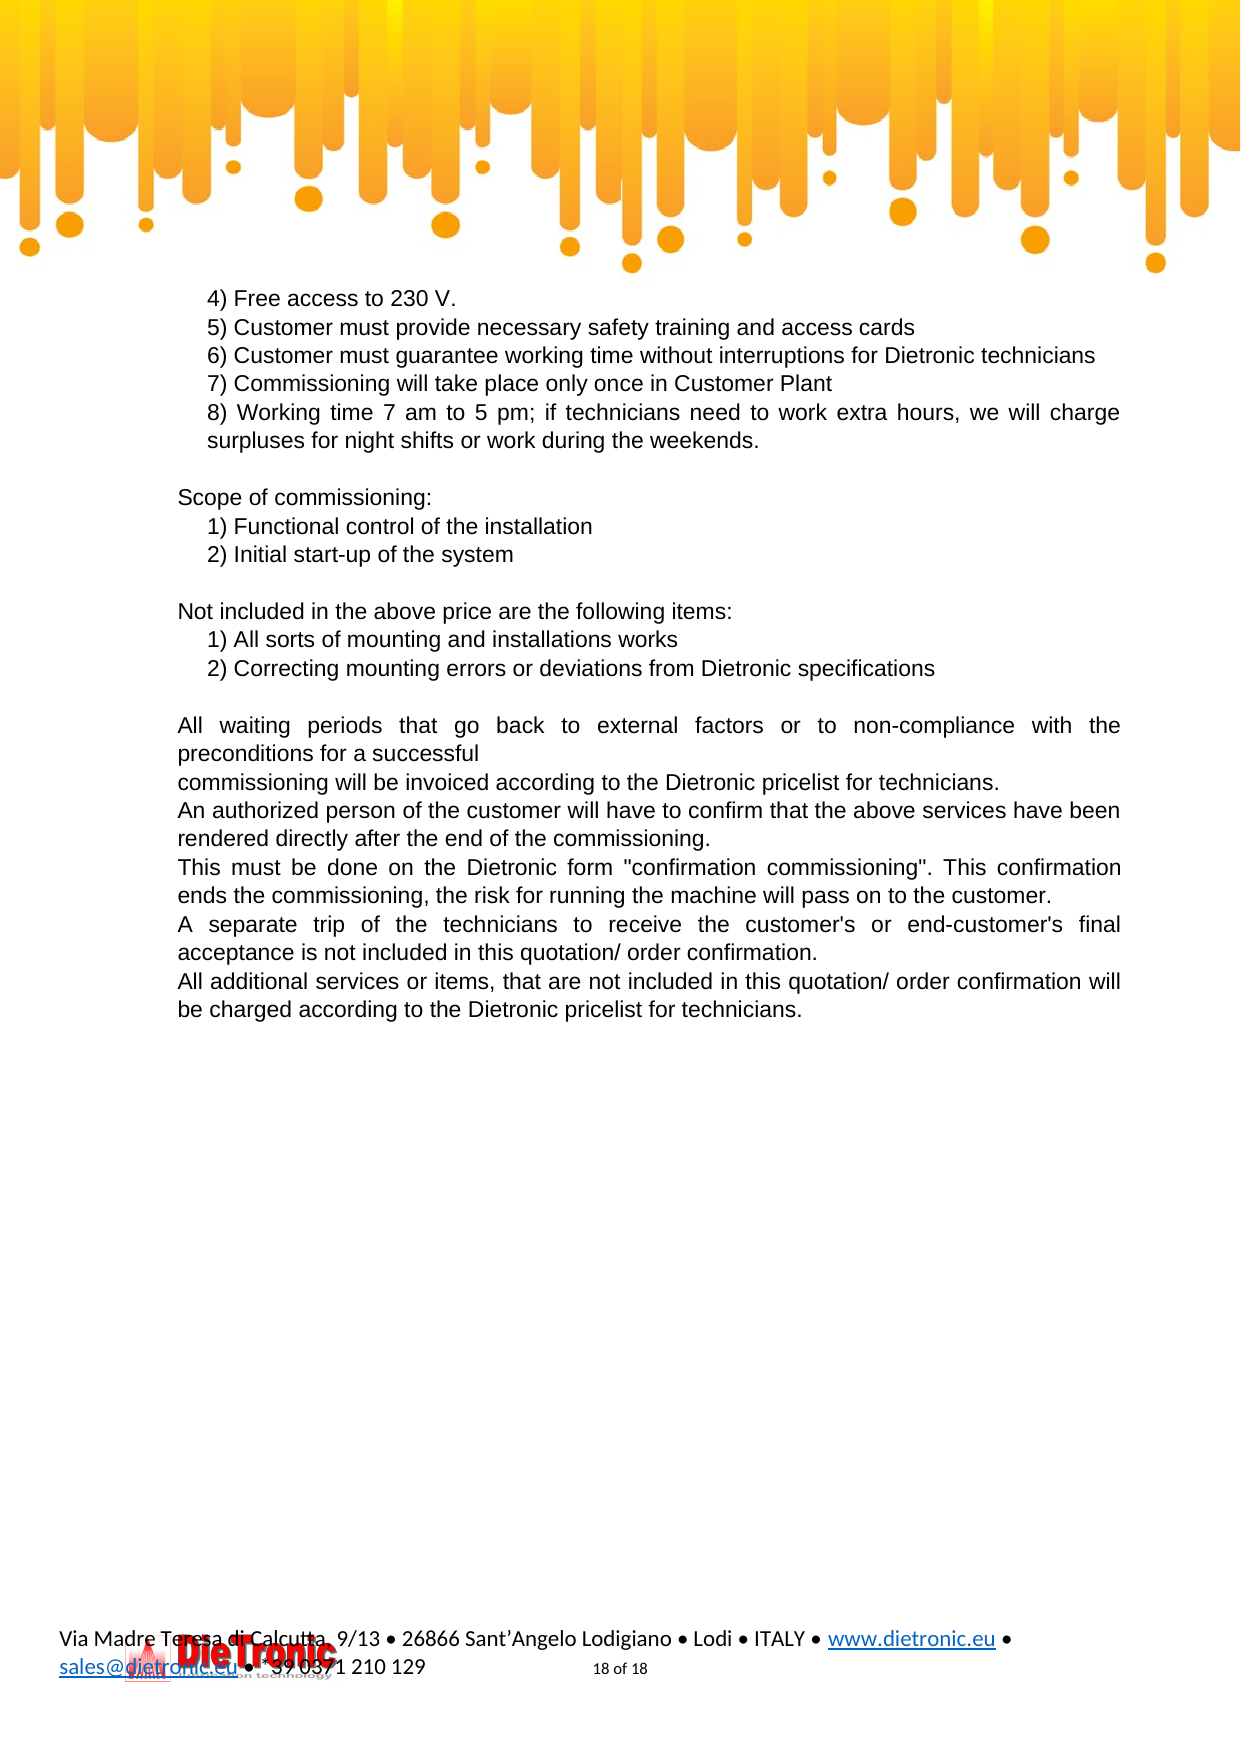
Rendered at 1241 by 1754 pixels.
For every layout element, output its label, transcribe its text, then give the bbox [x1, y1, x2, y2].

text commissioning will be invoiced according to the Dietronic pricelist for technicians. [177, 768, 1122, 795]
text A separate trip of the technicians to receive the customer's or end-customer's final acceptance is not included in this quotation/ order confirmation. [177, 911, 1122, 966]
text 7) Commissioning will take place only once in Customer Plant [207, 370, 1122, 397]
text This must be done on the Dietronic form "confirmation commissioning". This confirmation ends the commissioning, the risk for running the machine will pass on to the customer. [177, 854, 1122, 909]
text Scope of commissioning: [177, 484, 1122, 511]
text 8) Working time 7 am to 5 pm; if technicians need to work extra hours, we will charge surpluses for night shifts or work during the weekends. [207, 399, 1122, 454]
text 2) Correcting mounting errors or deviations from Dietronic specifications [207, 655, 1122, 681]
text All waiting periods that go back to external factors or to non-compliance with the preconditions for a successful [177, 712, 1122, 766]
text 2) Initial start-up of the system [207, 541, 1122, 567]
text An authorized person of the customer will have to confirm that the above services have been rendered directly after the end of the commissioning. [177, 797, 1122, 852]
text 6) Customer must guarantee working time without interruptions for Dietronic technicians [207, 342, 1122, 368]
text Not included in the above price are the following items: [177, 598, 1122, 624]
text 4) Free access to 230 V. [207, 283, 1122, 311]
text 1) All sorts of mounting and installations works [207, 626, 1122, 653]
text All additional services or items, that are not included in this quotation/ order confirmation will be charged according to the Dietronic pricelist for technicians. [177, 968, 1122, 1022]
text 1) Functional control of the installation [207, 513, 1122, 539]
picture [0, 0, 1241, 283]
text 5) Customer must provide necessary safety training and access cards [207, 313, 1122, 340]
